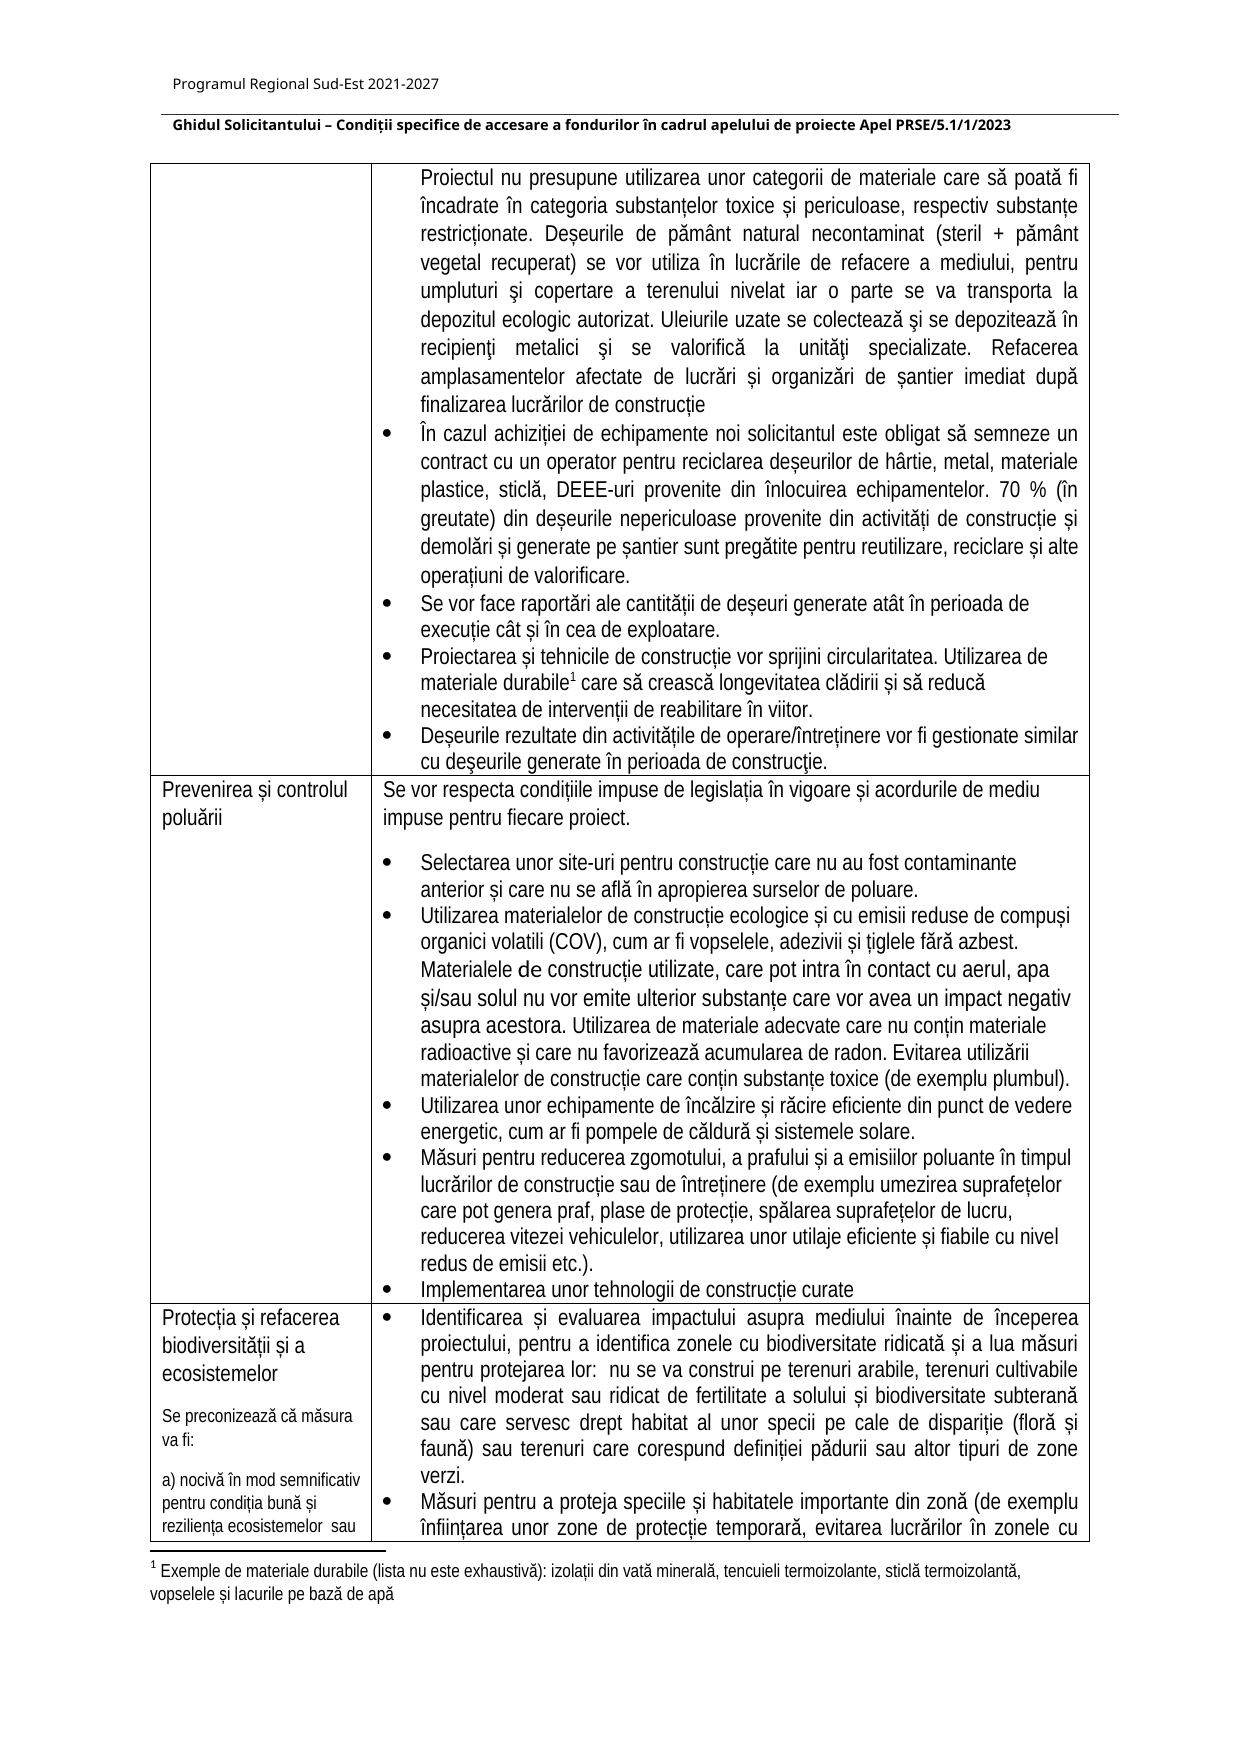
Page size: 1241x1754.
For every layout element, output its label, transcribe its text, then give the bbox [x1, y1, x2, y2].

table_cell Prevenirea și controlul poluării [151, 776, 371, 1302]
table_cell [372, 1304, 1089, 1541]
table_cell Se vor respecta condițiile impuse de legislația în vigoare și acordurile de mediu impuse pentru fiecare proiect. Selectarea unor site-uri pentru construcție care nu au fost contaminante anterior și care nu se află în apropierea surselor de poluare. Utilizarea materialelor de construcție ecologice și cu emisii reduse de compuși organici volatili (COV), cum ar fi vopselele, adezivii și țiglele fără azbest. Materialele de construcție utilizate, care pot intra în contact cu aerul, apa și/sau solul nu vor emite ulterior substanțe care vor avea un impact negativ asupra acestora. Utilizarea de materiale adecvate care nu conțin materiale radioactive și care nu favorizează acumularea de radon. Evitarea utilizării materialelor de construcție care conțin substanțe toxice (de exemplu plumbul). Utilizarea unor echipamente de încălzire și răcire eficiente din punct de vedere energetic, cum ar fi pompele de căldură și sistemele solare. Măsuri pentru reducerea zgomotului, a prafului și a emisiilor poluante în timpul lucrărilor de construcție sau de întreținere (de exemplu umezirea suprafețelor care pot genera praf, plase de protecție, spălarea suprafețelor de lucru, reducerea vitezei vehiculelor, utilizarea unor utilaje eficiente și fiabile cu nivel redus de emisii etc.). Implementarea unor tehnologii de construcție curate [372, 776, 1089, 1302]
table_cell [372, 164, 1089, 774]
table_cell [151, 1304, 371, 1541]
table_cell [151, 164, 371, 774]
